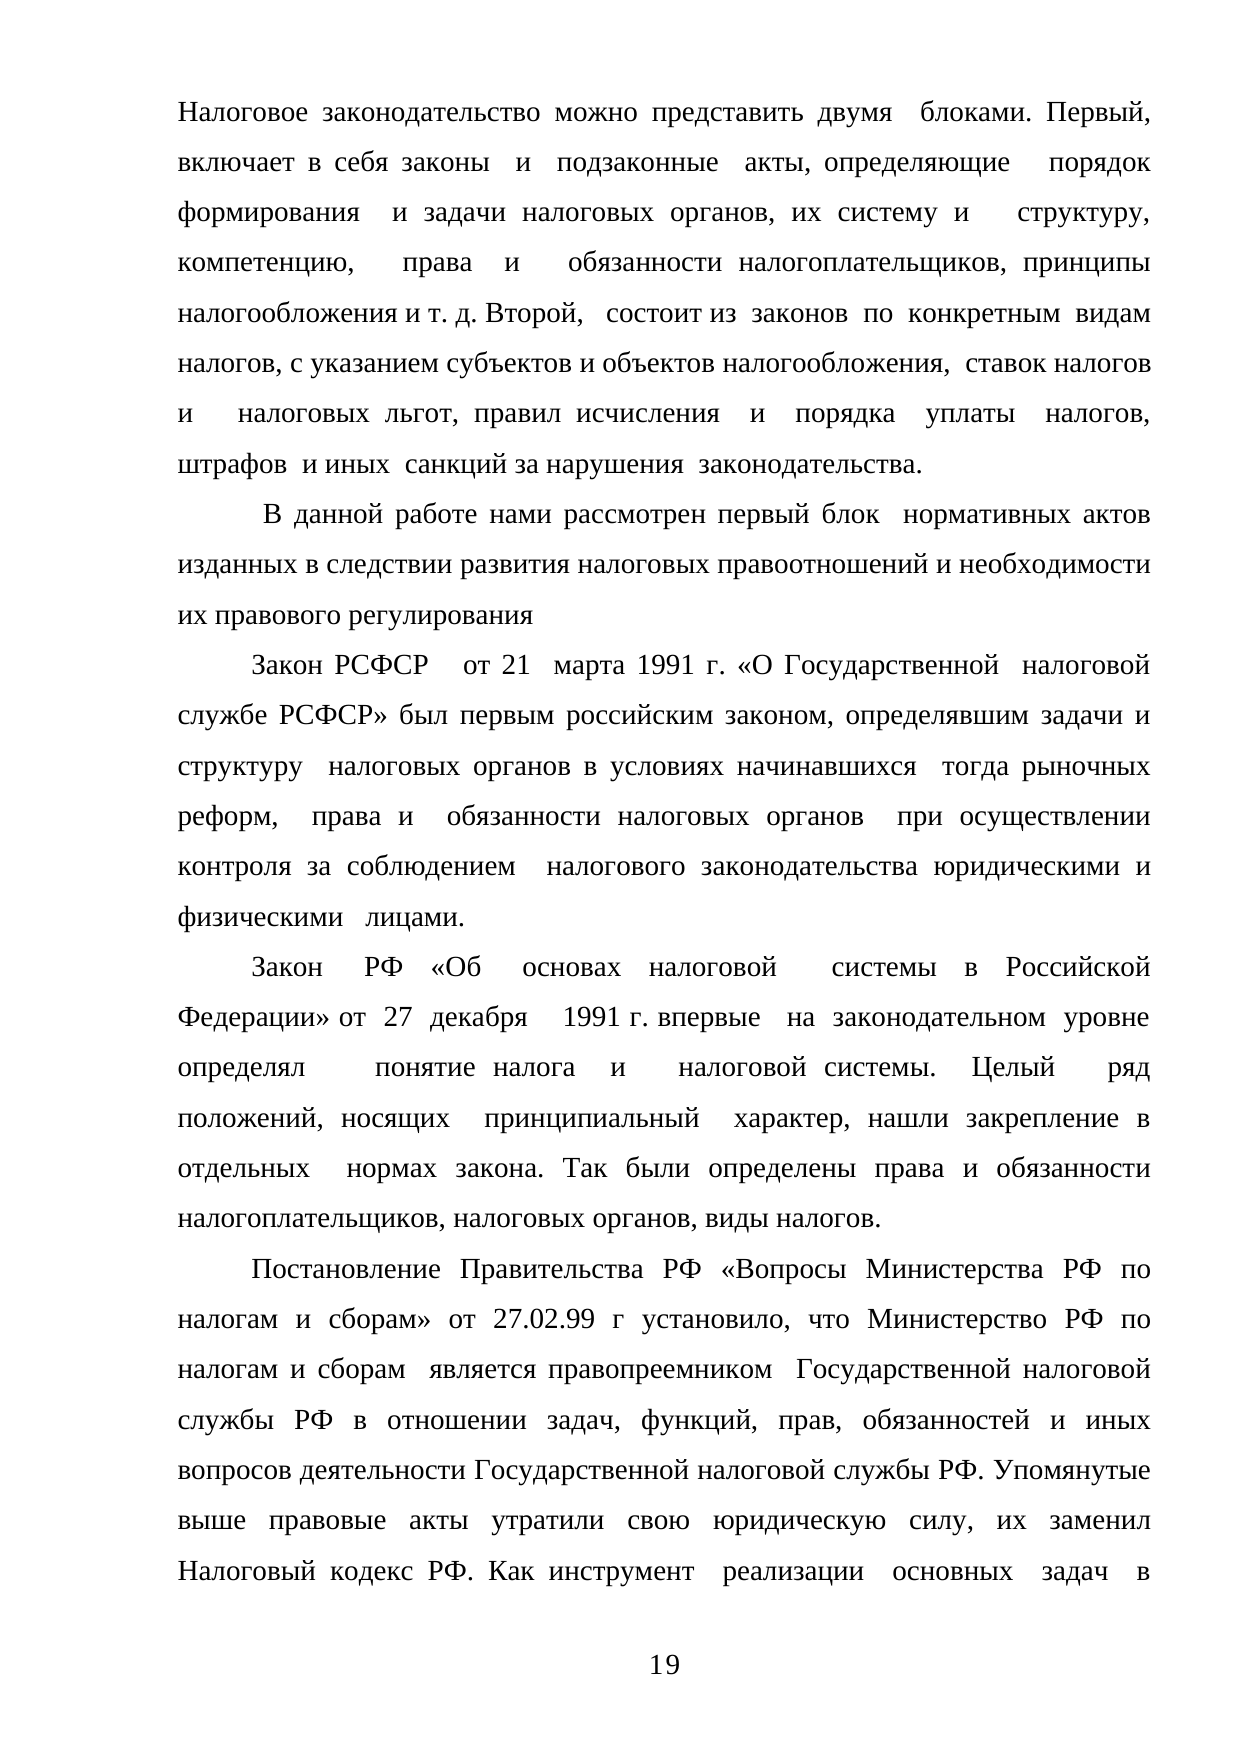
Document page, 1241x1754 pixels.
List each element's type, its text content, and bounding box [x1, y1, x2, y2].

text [177, 1251, 1152, 1586]
text Закон РСФСР от 21 марта 1991 г. «О Государственной налоговой службе РСФСР» был первым российским законом, определявшим задачи и структуру налоговых органов в условиях начинавшихся тогда рыночных реформ, права и обязанности налоговых органов при осуществлении контроля за соблюдением налогового законодательства юридическими и физическими лицами. [177, 647, 1152, 932]
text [177, 94, 1152, 479]
text Закон РФ «Об основах налоговой системы в Российской Федерации» от 27 декабря 1991 г. впервые на законодательном уровне определял понятие налога и налоговой системы. Целый ряд положений, носящих принципиальный характер, нашли закрепление в отдельных нормах закона. Так были определены права и обязанности налогоплательщиков, налоговых органов, виды налогов. [177, 949, 1152, 1234]
text В данной работе нами рассмотрен первый блок нормативных актов изданных в следствии развития налоговых правоотношений и необходимости их правового регулирования [177, 496, 1152, 630]
